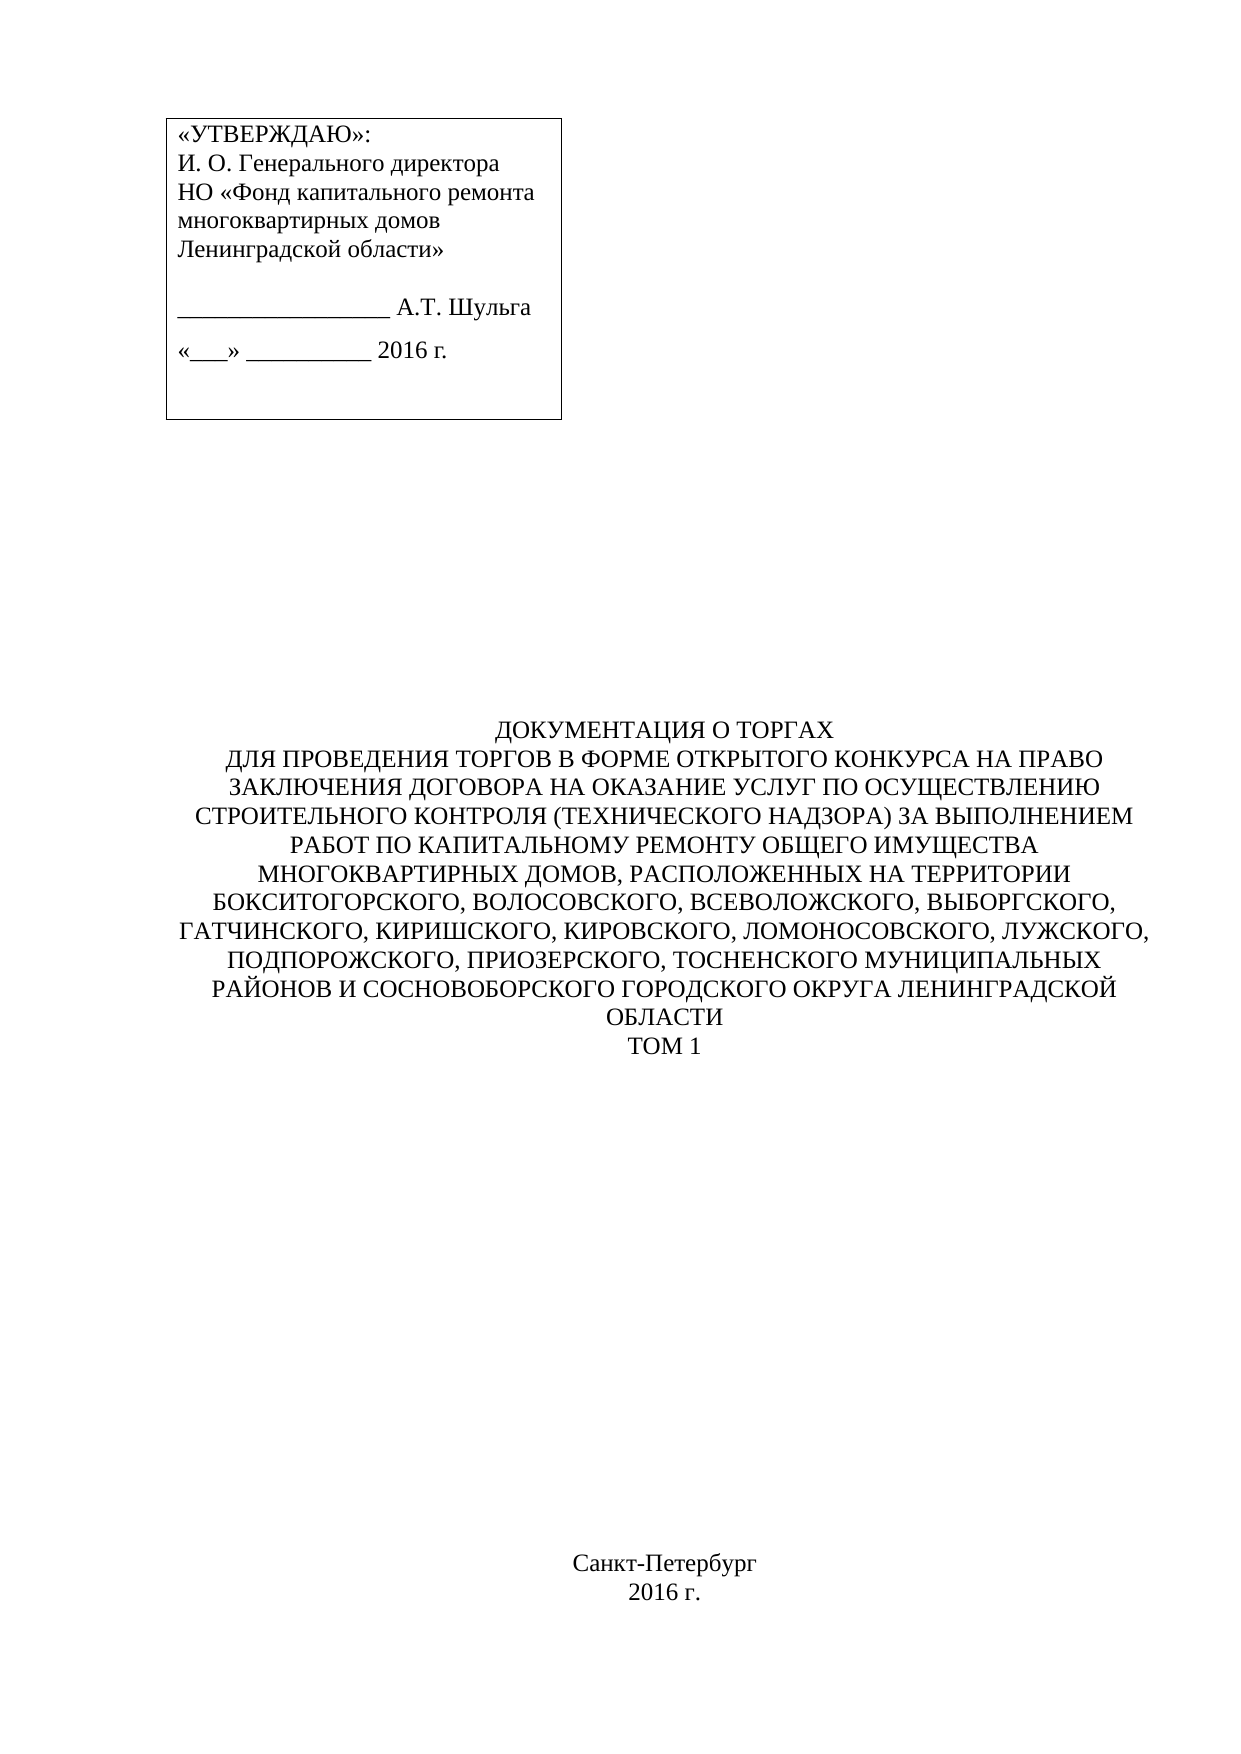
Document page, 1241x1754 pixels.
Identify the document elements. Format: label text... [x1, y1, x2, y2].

text Санкт-Петербург [177, 1548, 1152, 1577]
text ДЛЯ ПРОВЕДЕНИЯ ТОРГОВ В ФОРМЕ ОТКРЫТОГО КОНКУРСА НА ПРАВО ЗАКЛЮЧЕНИЯ ДОГОВОРА НА ОКАЗАНИЕ УСЛУГ ПО ОСУЩЕСТВЛЕНИЮ СТРОИТЕЛЬНОГО КОНТРОЛЯ (ТЕХНИЧЕСКОГО НАДЗОРА) ЗА ВЫПОЛНЕНИЕМ РАБОТ ПО КАПИТАЛЬНОМУ РЕМОНТУ ОБЩЕГО ИМУЩЕСТВА МНОГОКВАРТИРНЫХ ДОМОВ, РАСПОЛОЖЕННЫХ НА ТЕРРИТОРИИ БОКСИТОГОРСКОГО, ВОЛОСОВСКОГО, ВСЕВОЛОЖСКОГО, ВЫБОРГСКОГО, ГАТЧИНСКОГО, КИРИШСКОГО, КИРОВСКОГО, ЛОМОНОСОВСКОГО, ЛУЖСКОГО, ПОДПОРОЖСКОГО, ПРИОЗЕРСКОГО, ТОСНЕНСКОГО МУНИЦИПАЛЬНЫХ РАЙОНОВ И СОСНОВОБОРСКОГО ГОРОДСКОГО ОКРУГА ЛЕНИНГРАДСКОЙ ОБЛАСТИ [177, 744, 1152, 1031]
text 2016 г.ТОМ 1 [177, 1577, 1152, 1606]
table_header «УТВЕРЖДАЮ»: И. О. Генерального директора НО «Фонд капитального ремонта многоквартирных домов Ленинградской области» _________________ А.Т. Шульга «___» __________ 2016 г. [167, 119, 561, 419]
text ДОКУМЕНТАЦИЯ О ТОРГАХ [177, 715, 1152, 744]
text ТОМ 1 [177, 1031, 1152, 1060]
